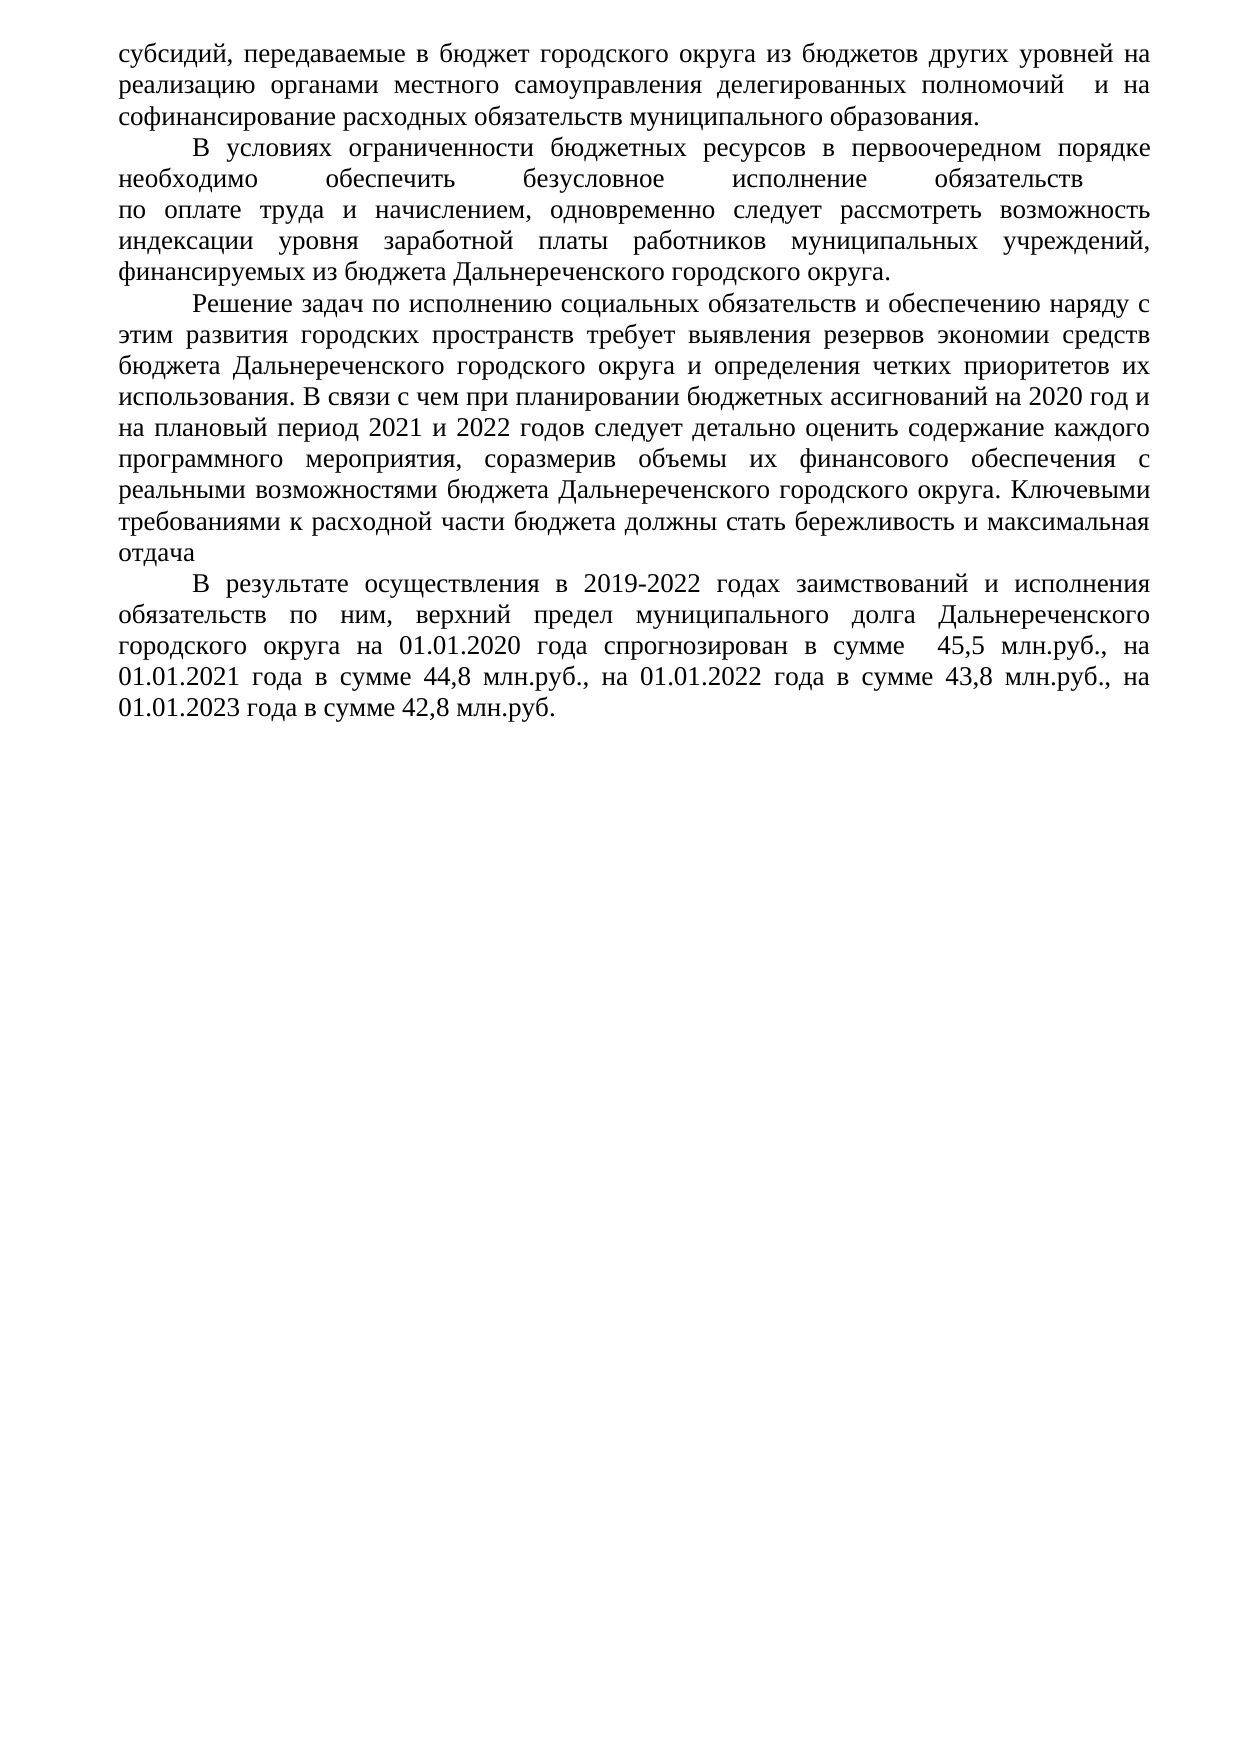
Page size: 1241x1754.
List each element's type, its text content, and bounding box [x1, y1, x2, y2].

text В результате осуществления в 2019-2022 годах заимствований и исполнения обязательств по ним, верхний предел муниципального долга Дальнереченского городского округа на 01.01.2020 года спрогнозирован в сумме 45,5 млн.руб., на 01.01.2021 года в сумме 44,8 млн.руб., на 01.01.2022 года в сумме 43,8 млн.руб., на 01.01.2023 года в сумме 42,8 млн.руб. [118, 567, 1152, 723]
text Решение задач по исполнению социальных обязательств и обеспечению наряду с этим развития городских пространств требует выявления резервов экономии средств бюджета Дальнереченского городского округа и определения четких приоритетов их использования. В связи с чем при планировании бюджетных ассигнований на 2020 год и на плановый период 2021 и 2022 годов следует детально оценить содержание каждого программного мероприятия, соразмерив объемы их финансового обеспечения с реальными возможностями бюджета Дальнереченского городского округа. Ключевыми требованиями к расходной части бюджета должны стать бережливость и максимальная отдача [118, 287, 1152, 567]
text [118, 37, 1152, 131]
text В условиях ограниченности бюджетных ресурсов в первоочередном порядке необходимо обеспечить безусловное исполнение обязательств по оплате труда и начислением, одновременно следует рассмотреть возможность индексации уровня заработной платы работников муниципальных учреждений, финансируемых из бюджета Дальнереченского городского округа. [118, 131, 1152, 287]
